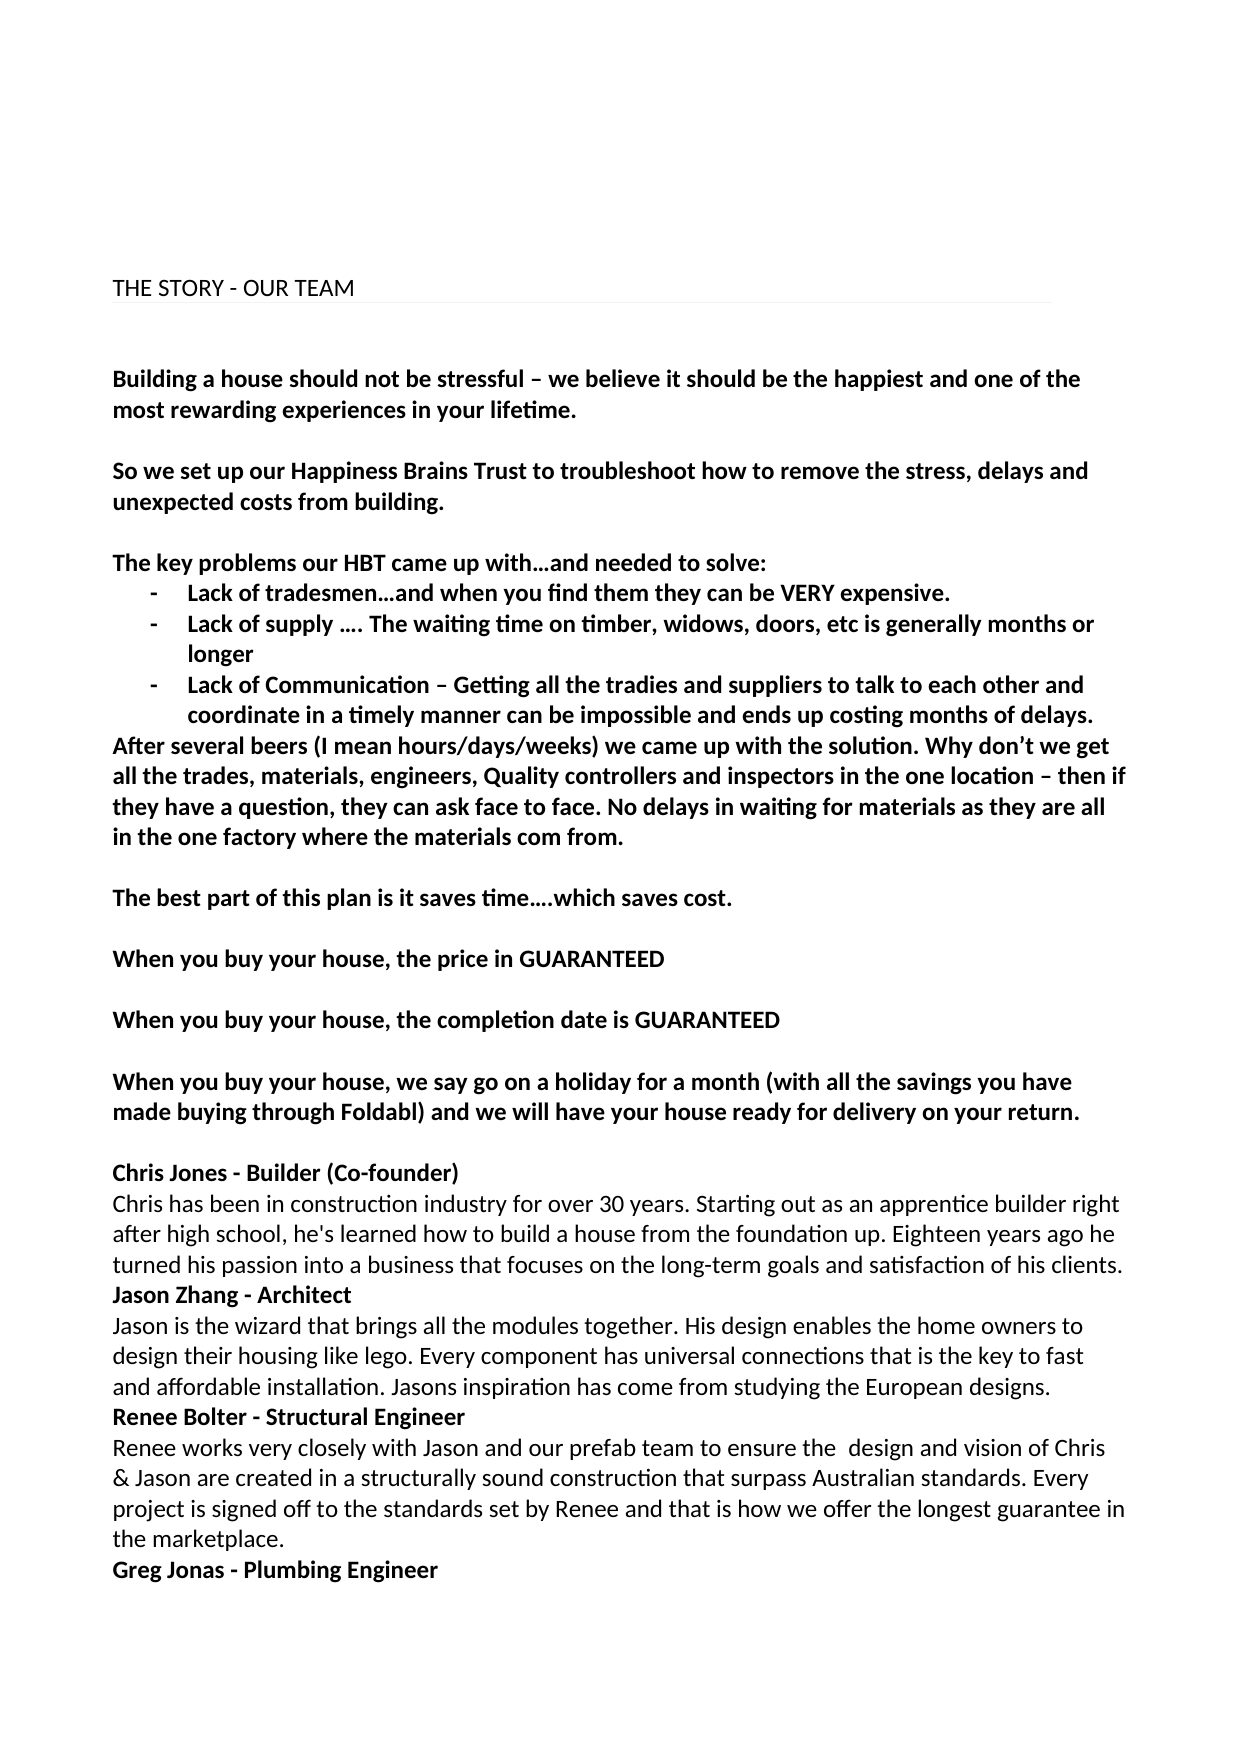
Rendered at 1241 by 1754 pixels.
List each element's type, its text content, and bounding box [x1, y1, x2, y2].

text When you buy your house, the completion date is GUARANTEED [112, 1004, 1128, 1035]
text Renee works very closely with Jason and our prefab team to ensure the design and vision of Chris & Jason are created in a structurally sound construction that surpass Australian standards. Every project is signed off to the standards set by Renee and that is how we offer the longest guarantee in the marketplace. [112, 1432, 1128, 1554]
list Lack of supply …. The waiting time on timber, widows, doors, etc is generally months or longer [150, 608, 1128, 669]
text Jason Zhang - Architect [112, 1279, 1128, 1310]
text THE STORY - OUR TEAM [112, 272, 1128, 303]
text After several beers (I mean hours/days/weeks) we came up with the solution. Why don’t we get all the trades, materials, engineers, Quality controllers and inspectors in the one location – then if they have a question, they can ask face to face. No delays in waiting for materials as they are all in the one factory where the materials com from. [112, 730, 1128, 852]
text Renee Bolter - Structural Engineer [112, 1401, 1128, 1432]
text Jason is the wizard that brings all the modules together. His design enables the home owners to design their housing like lego. Every component has universal connections that is the key to fast and affordable installation. Jasons inspiration has come from studying the European designs. [112, 1310, 1128, 1401]
list Lack of Communication – Getting all the tradies and suppliers to talk to each other and coordinate in a timely manner can be impossible and ends up costing months of delays. [150, 669, 1128, 730]
text Chris has been in construction industry for over 30 years. Starting out as an apprentice builder right after high school, he's learned how to build a house from the foundation up. Eighteen years ago he turned his passion into a business that focuses on the long-term goals and satisfaction of his clients. [112, 1188, 1128, 1279]
text When you buy your house, we say go on a holiday for a month (with all the savings you have made buying through Foldabl) and we will have your house ready for delivery on your return. Chris Jones - Builder (Co-founder) [112, 1066, 1128, 1188]
list Lack of tradesmen…and when you find them they can be VERY expensive. [150, 577, 1128, 608]
text Greg Jonas - Plumbing Engineer [112, 1554, 1128, 1584]
text Building a house should not be stressful – we believe it should be the happiest and one of the most rewarding experiences in your lifetime. So we set up our Happiness Brains Trust to troubleshoot how to remove the stress, delays and unexpected costs from building. The key problems our HBT came up with…and needed to solve: [112, 333, 1128, 577]
text The best part of this plan is it saves time….which saves cost. When you buy your house, the price in GUARANTEED [112, 882, 1128, 974]
